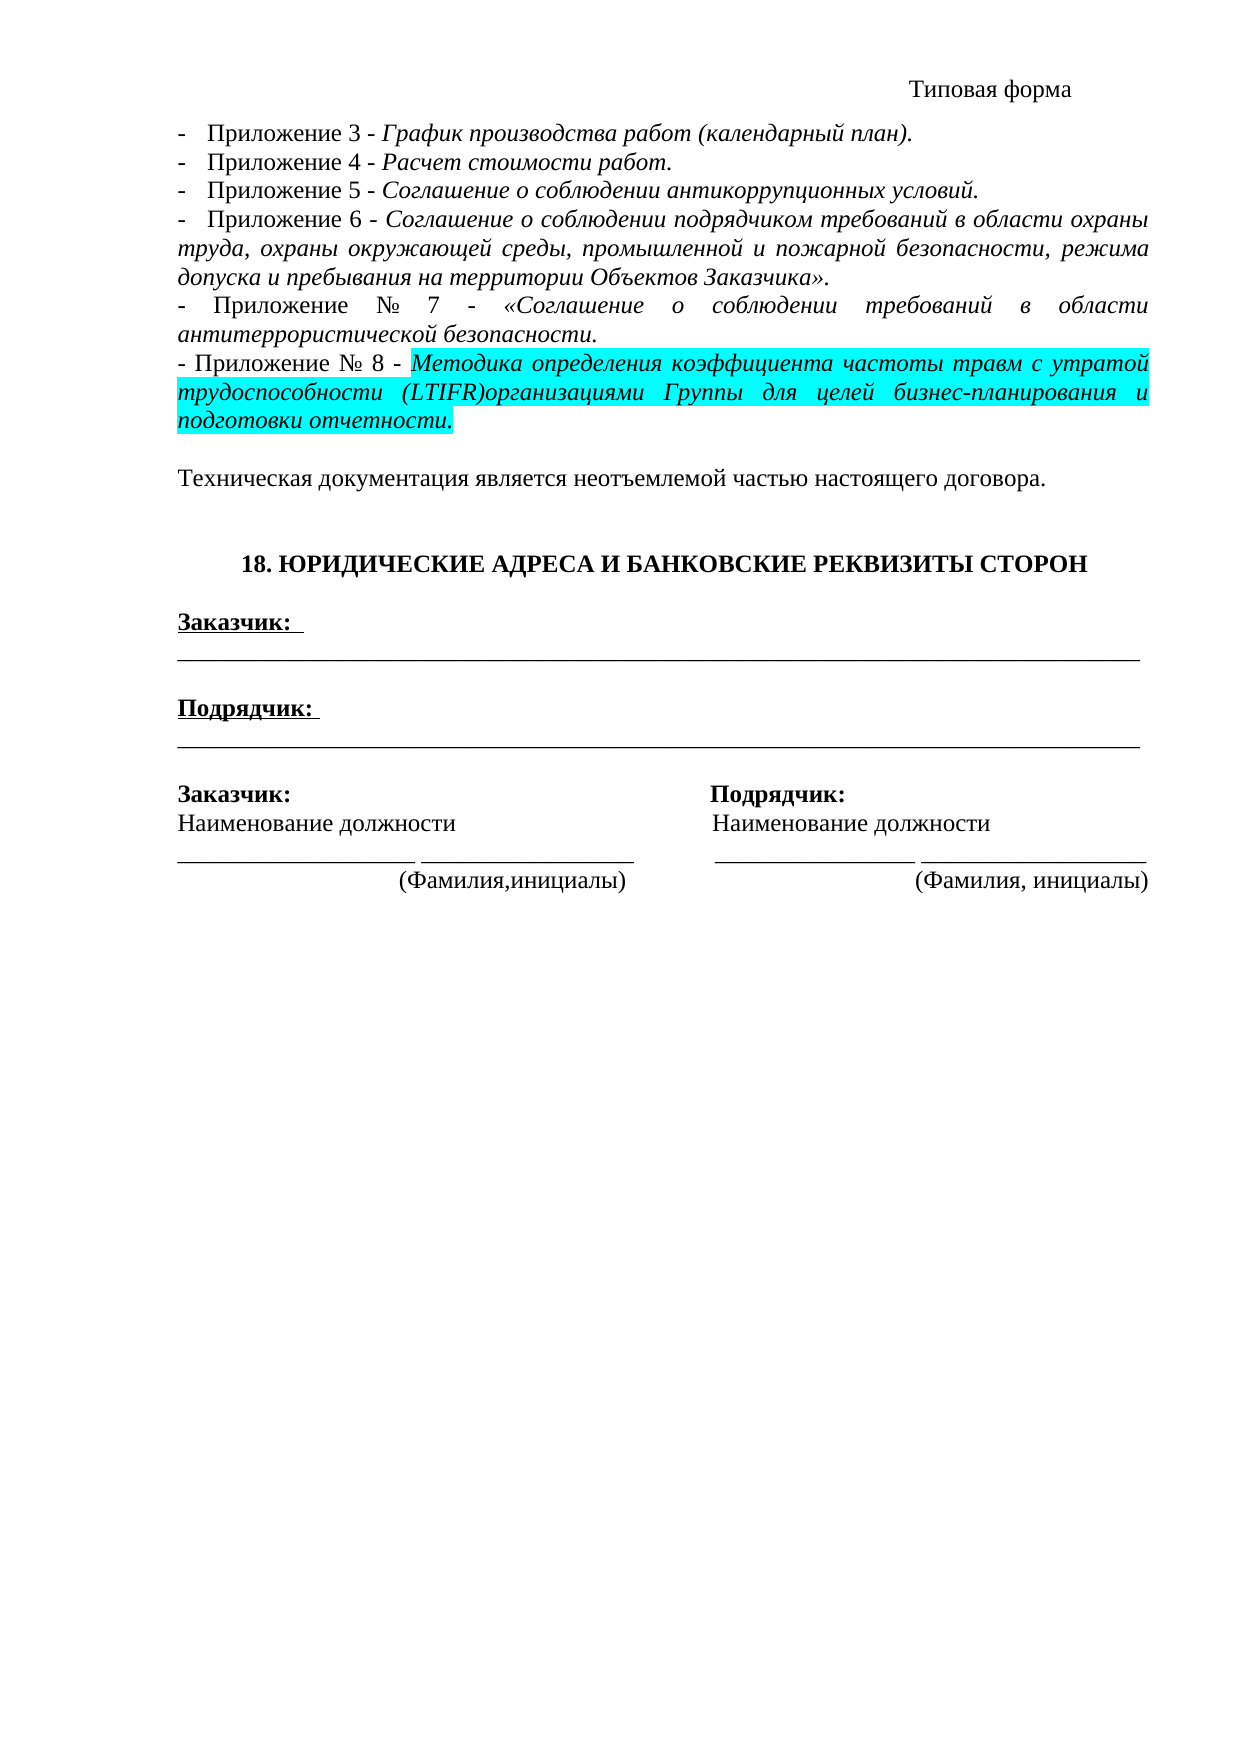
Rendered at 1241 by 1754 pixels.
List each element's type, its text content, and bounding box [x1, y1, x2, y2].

text Наименование должности Наименование должности [177, 808, 1152, 837]
text Подрядчик: [177, 693, 1152, 722]
text Заказчик: Подрядчик: [177, 779, 1152, 808]
text Техническая документация является неотъемлемой частью настоящего договора. [177, 463, 1152, 492]
text _____________________________________________________________________________ [177, 722, 1152, 751]
list Приложение 3 - График производства работ (календарный план). [177, 118, 1152, 147]
list Приложение 6 - Соглашение о соблюдении подрядчиком требований в области охраны труда, охраны окружающей среды, промышленной и пожарной безопасности, режима допуска и пребывания на территории Объектов Заказчика». [177, 204, 1152, 291]
text Заказчик: [177, 607, 1152, 636]
list Приложение 5 - Соглашение о соблюдении антикоррупционных условий. [177, 176, 1152, 204]
text - Приложение № 8 - Методика определения коэффициента частоты травм с утратой трудоспособности (LTIFR)организациями Группы для целей бизнес-планирования и подготовки отчетности. [453, 348, 1152, 434]
text _____________________________________________________________________________ [177, 636, 1152, 664]
list Приложение 4 - Расчет стоимости работ. [177, 147, 1152, 176]
text (Фамилия,инициалы) (Фамилия, инициалы) [177, 866, 1152, 894]
text 18. ЮРИДИЧЕСКИЕ АДРЕСА И БАНКОВСКИЕ РЕКВИЗИТЫ СТОРОН [177, 549, 1152, 578]
text ___________________ _________________ ________________ __________________ [177, 837, 1152, 866]
text - Приложение № 7 - «Соглашение о соблюдении требований в области антитеррористической безопасности. [177, 291, 1152, 348]
